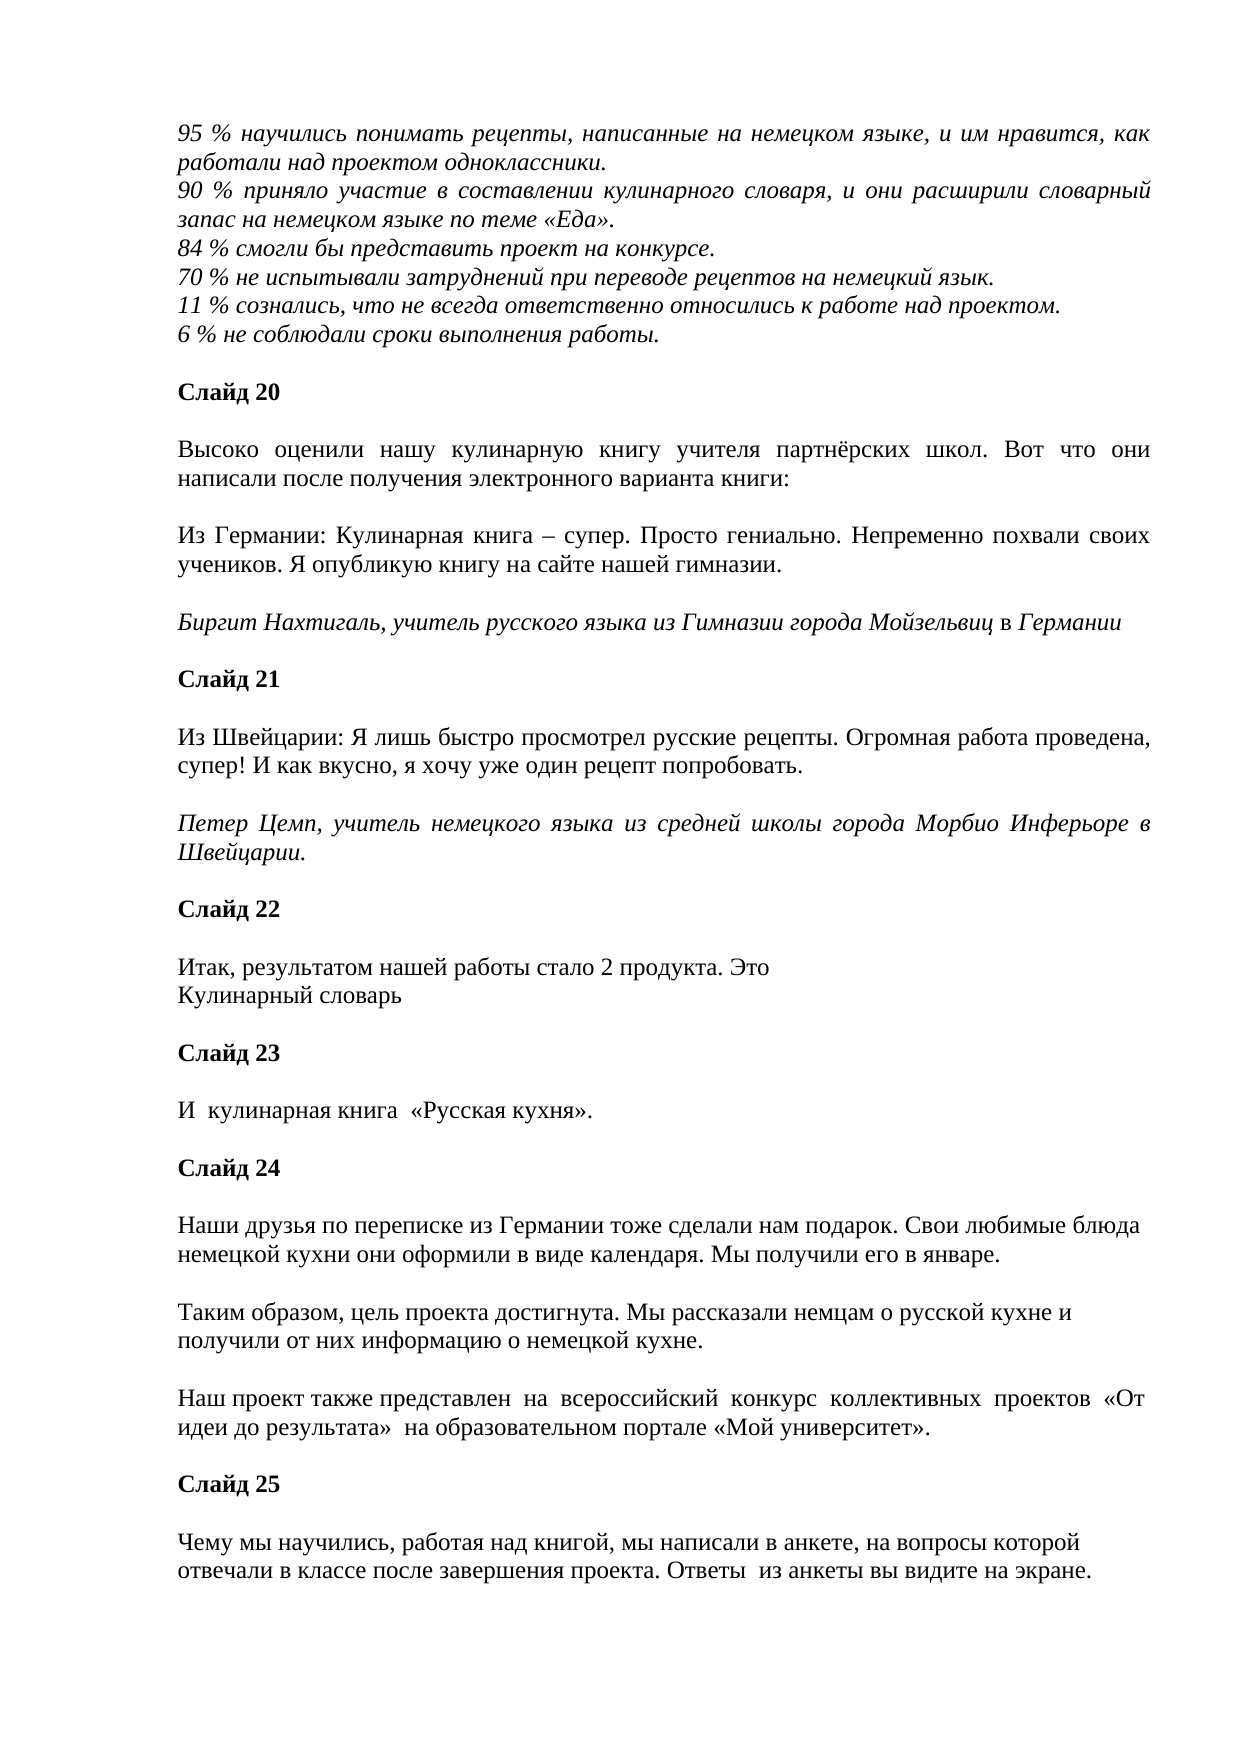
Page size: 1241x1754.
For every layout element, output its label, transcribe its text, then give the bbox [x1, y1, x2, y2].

text Слайд 24 [177, 1153, 1152, 1182]
text Кулинарный словарь [177, 981, 1152, 1009]
text И кулинарная книга «Русская кухня». [177, 1096, 1152, 1124]
text Наши друзья по переписке из Германии тоже сделали нам подарок. Свои любимые блюда немецкой кухни они оформили в виде календаря. Мы получили его в январе. [177, 1211, 1152, 1268]
text 11 % сознались, что не всегда ответственно относились к работе над проектом. [177, 291, 1152, 319]
text Слайд 21 [177, 664, 1152, 693]
text 90 % приняло участие в составлении кулинарного словаря, и они расширили словарный запас на немецком языке по теме «Еда». [177, 176, 1152, 233]
text 95 % научились понимать рецепты, написанные на немецком языке, и им нравится, как работали над проектом одноклассники. [177, 118, 1152, 176]
text 6 % не соблюдали сроки выполнения работы. [177, 319, 1152, 348]
text Из Швейцарии: Я лишь быстро просмотрел русские рецепты. Огромная работа проведена, супер! И как вкусно, я хочу уже один рецепт попробовать. [177, 722, 1152, 779]
text Слайд 25 [177, 1469, 1152, 1498]
text Биргит Нахтигаль, учитель русского языка из Гимназии города Мойзельвиц в Германии [177, 607, 1152, 636]
text Слайд 23 [177, 1038, 1152, 1067]
text Из Германии: Кулинарная книга – супер. Просто гениально. Непременно похвали своих учеников. Я опубликую книгу на сайте нашей гимназии. [177, 521, 1152, 578]
text 70 % не испытывали затруднений при переводе рецептов на немецкий язык. [177, 262, 1152, 291]
text 84 % смогли бы представить проект на конкурсе. [177, 233, 1152, 262]
text Чему мы научились, работая над книгой, мы написали в анкете, на вопросы которой отвечали в классе после завершения проекта. Ответы из анкеты вы видите на экране. [177, 1527, 1152, 1584]
text Слайд 20 [177, 377, 1152, 406]
text Таким образом, цель проекта достигнута. Мы рассказали немцам о русской кухне и получили от них информацию о немецкой кухне. [177, 1297, 1152, 1354]
text Петер Цемп, учитель немецкого языка из средней школы города Морбио Инферьоре в Швейцарии. [177, 808, 1152, 866]
text Наш проект также представлен на всероссийский конкурс коллективных проектов «От идеи до результата» на образовательном портале «Мой университет». [177, 1383, 1152, 1441]
text Итак, результатом нашей работы стало 2 продукта. Это [177, 952, 1152, 981]
text Слайд 22 [177, 894, 1152, 923]
text Высоко оценили нашу кулинарную книгу учителя партнёрских школ. Вот что они написали после получения электронного варианта книги: [177, 434, 1152, 492]
